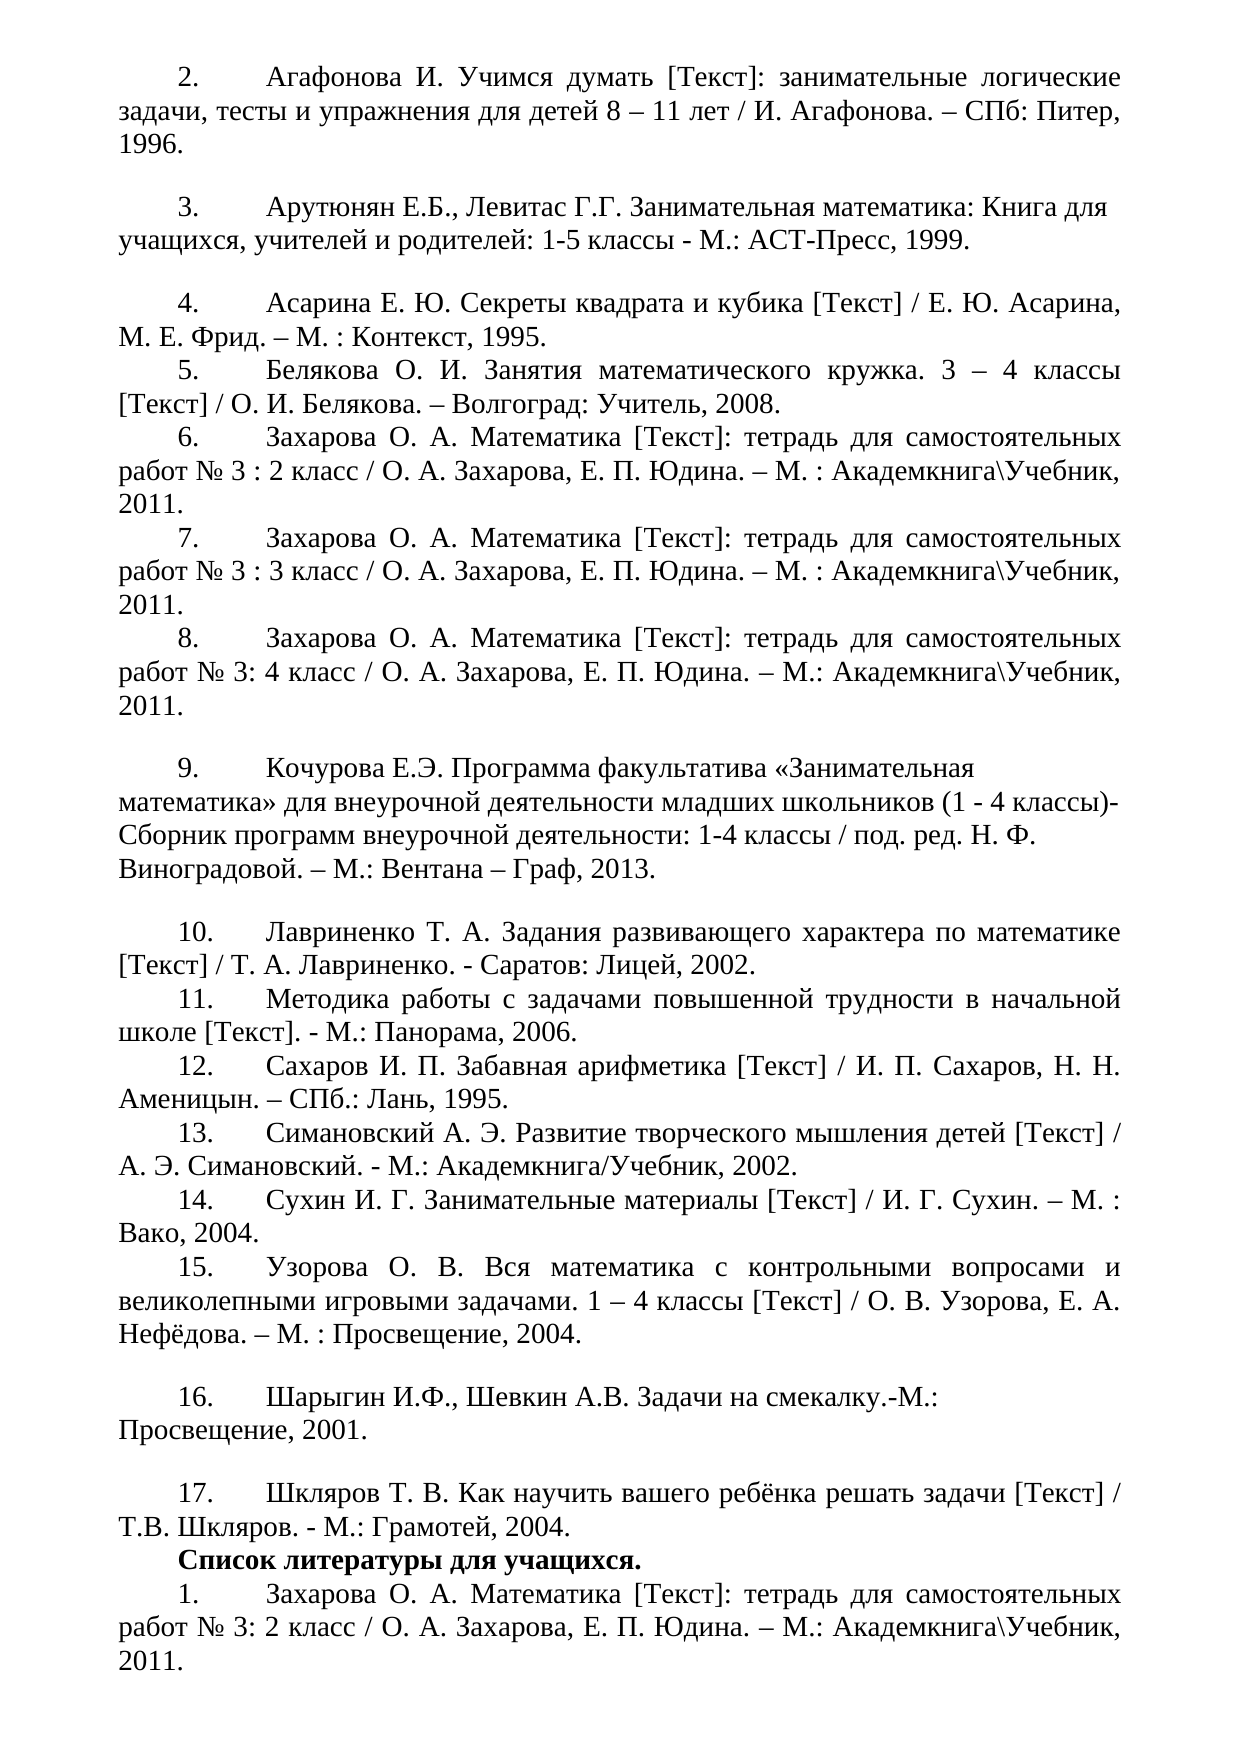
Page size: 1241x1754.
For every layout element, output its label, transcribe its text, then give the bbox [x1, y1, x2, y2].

list Симановский А. Э. Развитие творческого мышления детей [Текст] / А. Э. Симановский. - М.: Академкнига/Учебник, 2002. [118, 1115, 1122, 1182]
list Захарова О. А. Математика [Текст]: тетрадь для самостоятельных работ № 3: 4 класс / О. А. Захарова, Е. П. Юдина. – М.: Академкнига\Учебник, 2011. [118, 621, 1122, 721]
list Захарова О. А. Математика [Текст]: тетрадь для самостоятельных работ № 3: 2 класс / О. А. Захарова, Е. П. Юдина. – М.: Академкнига\Учебник, 2011. [118, 1576, 1122, 1676]
list Узорова О. В. Вся математика с контрольными вопросами и великолепными игровыми задачами. 1 – 4 классы [Текст] / О. В. Узорова, Е. А. Нефёдова. – М. : Просвещение, 2004. [118, 1249, 1122, 1350]
list Арутюнян Е.Б., Левитас Г.Г. Занимательная математика: Книга для учащихся, учителей и родителей: 1-5 классы - М.: АСТ-Пресс, 1999. [118, 189, 1122, 256]
list Лавриненко Т. А. Задания развивающего характера по математике [Текст] / Т. А. Лавриненко. - Саратов: Лицей, 2002. [118, 914, 1122, 981]
list Шарыгин И.Ф., Шевкин А.В. Задачи на смекалку.-М.: Просвещение, 2001. [118, 1379, 1122, 1446]
list Захарова О. А. Математика [Текст]: тетрадь для самостоятельных работ № 3 : 2 класс / О. А. Захарова, Е. П. Юдина. – М. : Академкнига\Учебник, 2011. [118, 419, 1122, 520]
list Белякова О. И. Занятия математического кружка. 3 – 4 классы [Текст] / О. И. Белякова. – Волгоград: Учитель, 2008. [118, 352, 1122, 419]
list Шкляров Т. В. Как научить вашего ребёнка решать задачи [Текст] / Т.В. Шкляров. - М.: Грамотей, 2004. [118, 1475, 1122, 1542]
list Методика работы с задачами повышенной трудности в начальной школе [Текст]. - М.: Панорама, 2006. [118, 981, 1122, 1048]
list Асарина Е. Ю. Секреты квадрата и кубика [Текст] / Е. Ю. Асарина, М. Е. Фрид. – М. : Контекст, 1995. [118, 285, 1122, 352]
list Сахаров И. П. Забавная арифметика [Текст] / И. П. Сахаров, Н. Н. Аменицын. – СПб.: Лань, 1995. [118, 1048, 1122, 1115]
list Захарова О. А. Математика [Текст]: тетрадь для самостоятельных работ № 3 : 3 класс / О. А. Захарова, Е. П. Юдина. – М. : Академкнига\Учебник, 2011. [118, 520, 1122, 621]
list Агафонова И. Учимся думать [Текст]: занимательные логические задачи, тесты и упражнения для детей 8 – 11 лет / И. Агафонова. – СПб: Питер, 1996. [118, 59, 1122, 160]
text Список литературы для учащихся. [118, 1542, 1122, 1576]
list Сухин И. Г. Занимательные материалы [Текст] / И. Г. Сухин. – М. : Вако, 2004. [118, 1182, 1122, 1249]
list Кочурова Е.Э. Программа факультатива «Занимательная математика» для внеурочной деятельности младших школьников (1 - 4 классы)- Сборник программ внеурочной деятельности: 1-4 классы / под. ред. Н. Ф. Виноградовой. – М.: Вентана – Граф, 2013. [118, 750, 1122, 884]
